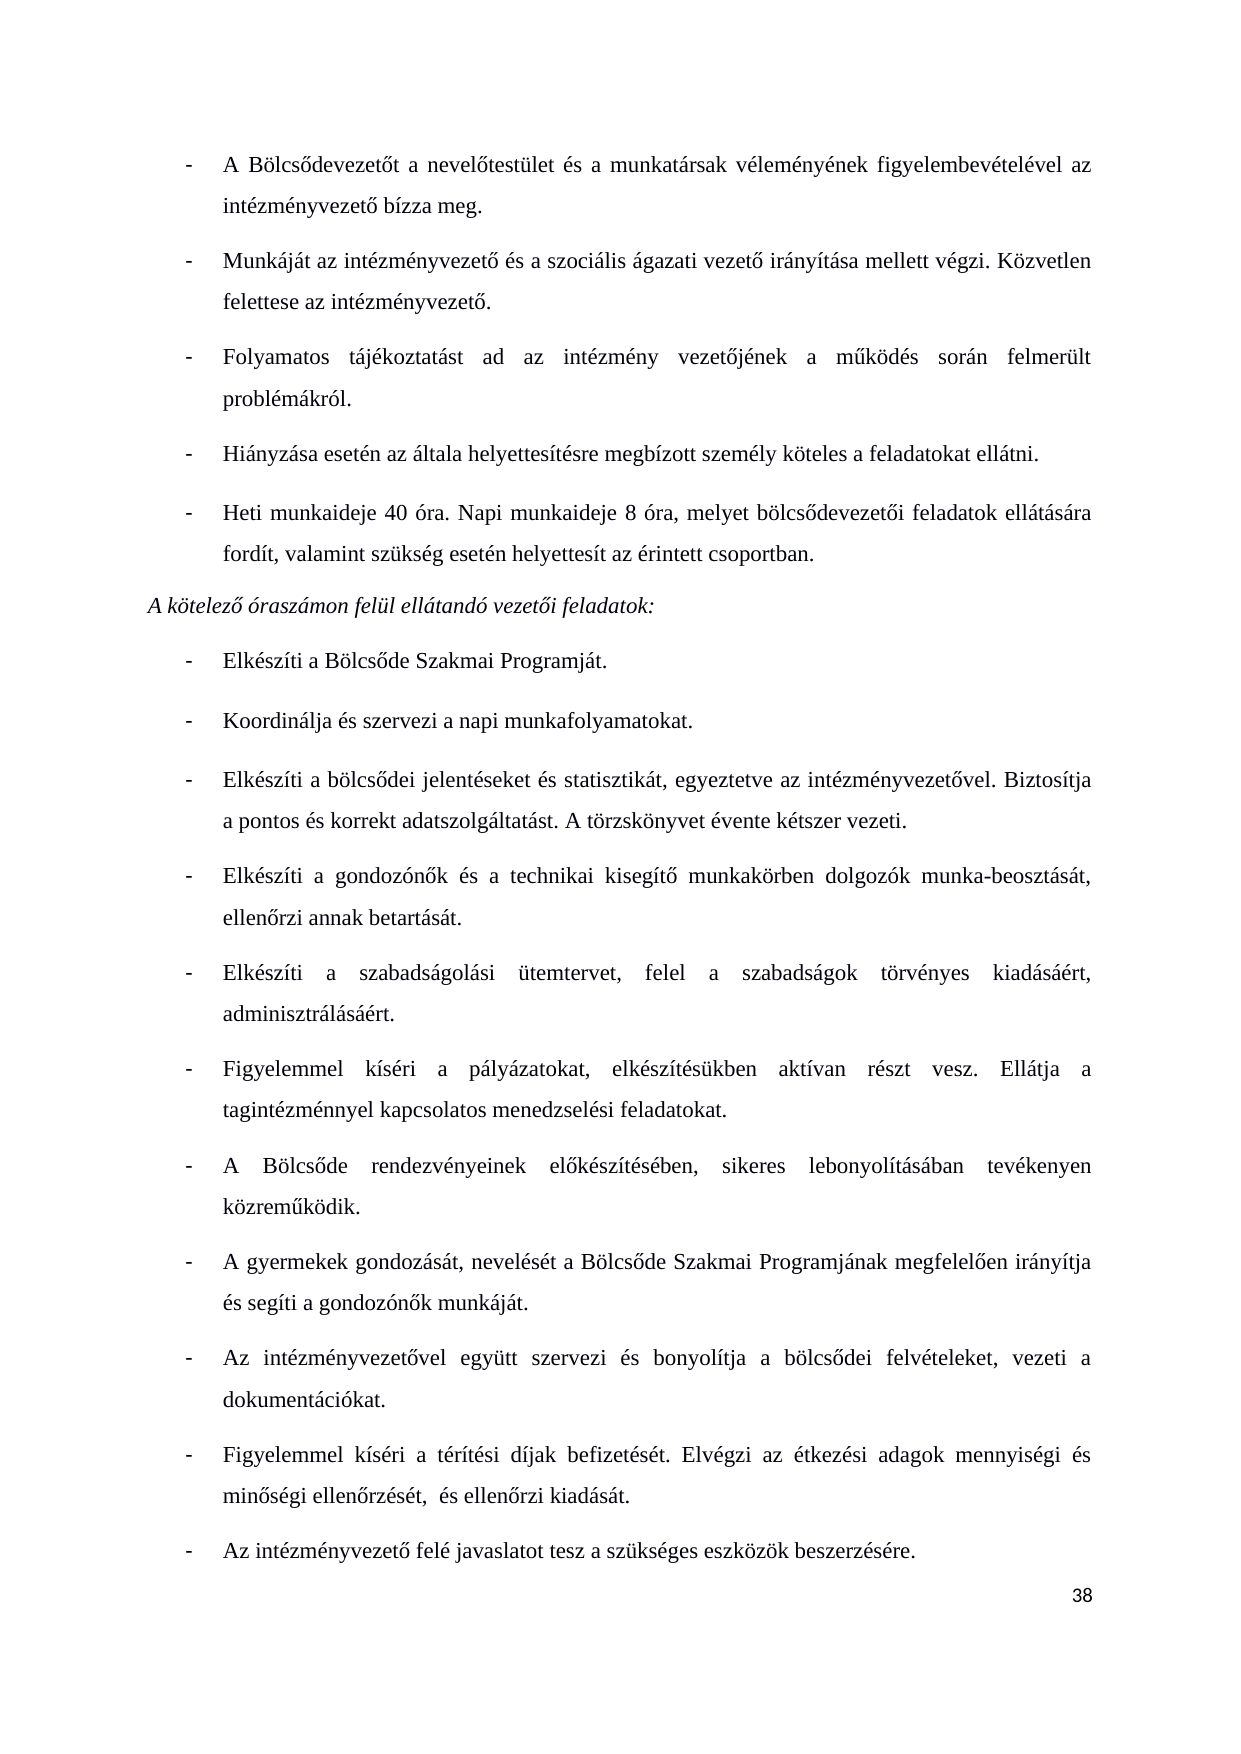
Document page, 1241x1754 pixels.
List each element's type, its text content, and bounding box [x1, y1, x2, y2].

list A Bölcsőde rendezvényeinek előkészítésében, sikeres lebonyolításában tevékenyen közreműködik. [185, 1148, 1093, 1219]
list Munkáját az intézményvezető és a szociális ágazati vezető irányítása mellett végzi. Közvetlen felettese az intézményvezető. [185, 244, 1093, 315]
list Elkészíti a szabadságolási ütemtervet, felel a szabadságok törvényes kiadásáért, adminisztrálásáért. [185, 956, 1093, 1027]
list Elkészíti a Bölcsőde Szakmai Programját. [185, 644, 1093, 676]
list Az intézményvezetővel együtt szervezi és bonyolítja a bölcsődei felvételeket, vezeti a dokumentációkat. [185, 1341, 1093, 1412]
text A kötelező óraszámon felül ellátandó vezetői feladatok: [148, 592, 1093, 619]
list Hiányzása esetén az általa helyettesítésre megbízott személy köteles a feladatokat ellátni. [185, 437, 1093, 468]
list Elkészíti a gondozónők és a technikai kisegítő munkakörben dolgozók munka-beosztását, ellenőrzi annak betartását. [185, 859, 1093, 930]
list Figyelemmel kíséri a térítési díjak befizetését. Elvégzi az étkezési adagok mennyiségi és minőségi ellenőrzését, és ellenőrzi kiadását. [185, 1438, 1093, 1508]
list A gyermekek gondozását, nevelését a Bölcsőde Szakmai Programjának megfelelően irányítja és segíti a gondozónők munkáját. [185, 1245, 1093, 1316]
list Folyamatos tájékoztatást ad az intézmény vezetőjének a működés során felmerült problémákról. [185, 340, 1093, 411]
list Koordinálja és szervezi a napi munkafolyamatokat. [185, 704, 1093, 735]
list Az intézményvezető felé javaslatot tesz a szükséges eszközök beszerzésére. [185, 1534, 1093, 1565]
list Heti munkaideje 40 óra. Napi munkaideje 8 óra, melyet bölcsődevezetői feladatok ellátására fordít, valamint szükség esetén helyettesít az érintett csoportban. [185, 496, 1093, 567]
list Elkészíti a bölcsődei jelentéseket és statisztikát, egyeztetve az intézményvezetővel. Biztosítja a pontos és korrekt adatszolgáltatást. A törzskönyvet évente kétszer vezeti. [185, 763, 1093, 834]
list A Bölcsődevezetőt a nevelőtestület és a munkatársak véleményének figyelembevételével az intézményvezető bízza meg. [185, 148, 1093, 218]
list Figyelemmel kíséri a pályázatokat, elkészítésükben aktívan részt vesz. Ellátja a tagintézménnyel kapcsolatos menedzselési feladatokat. [185, 1052, 1093, 1123]
